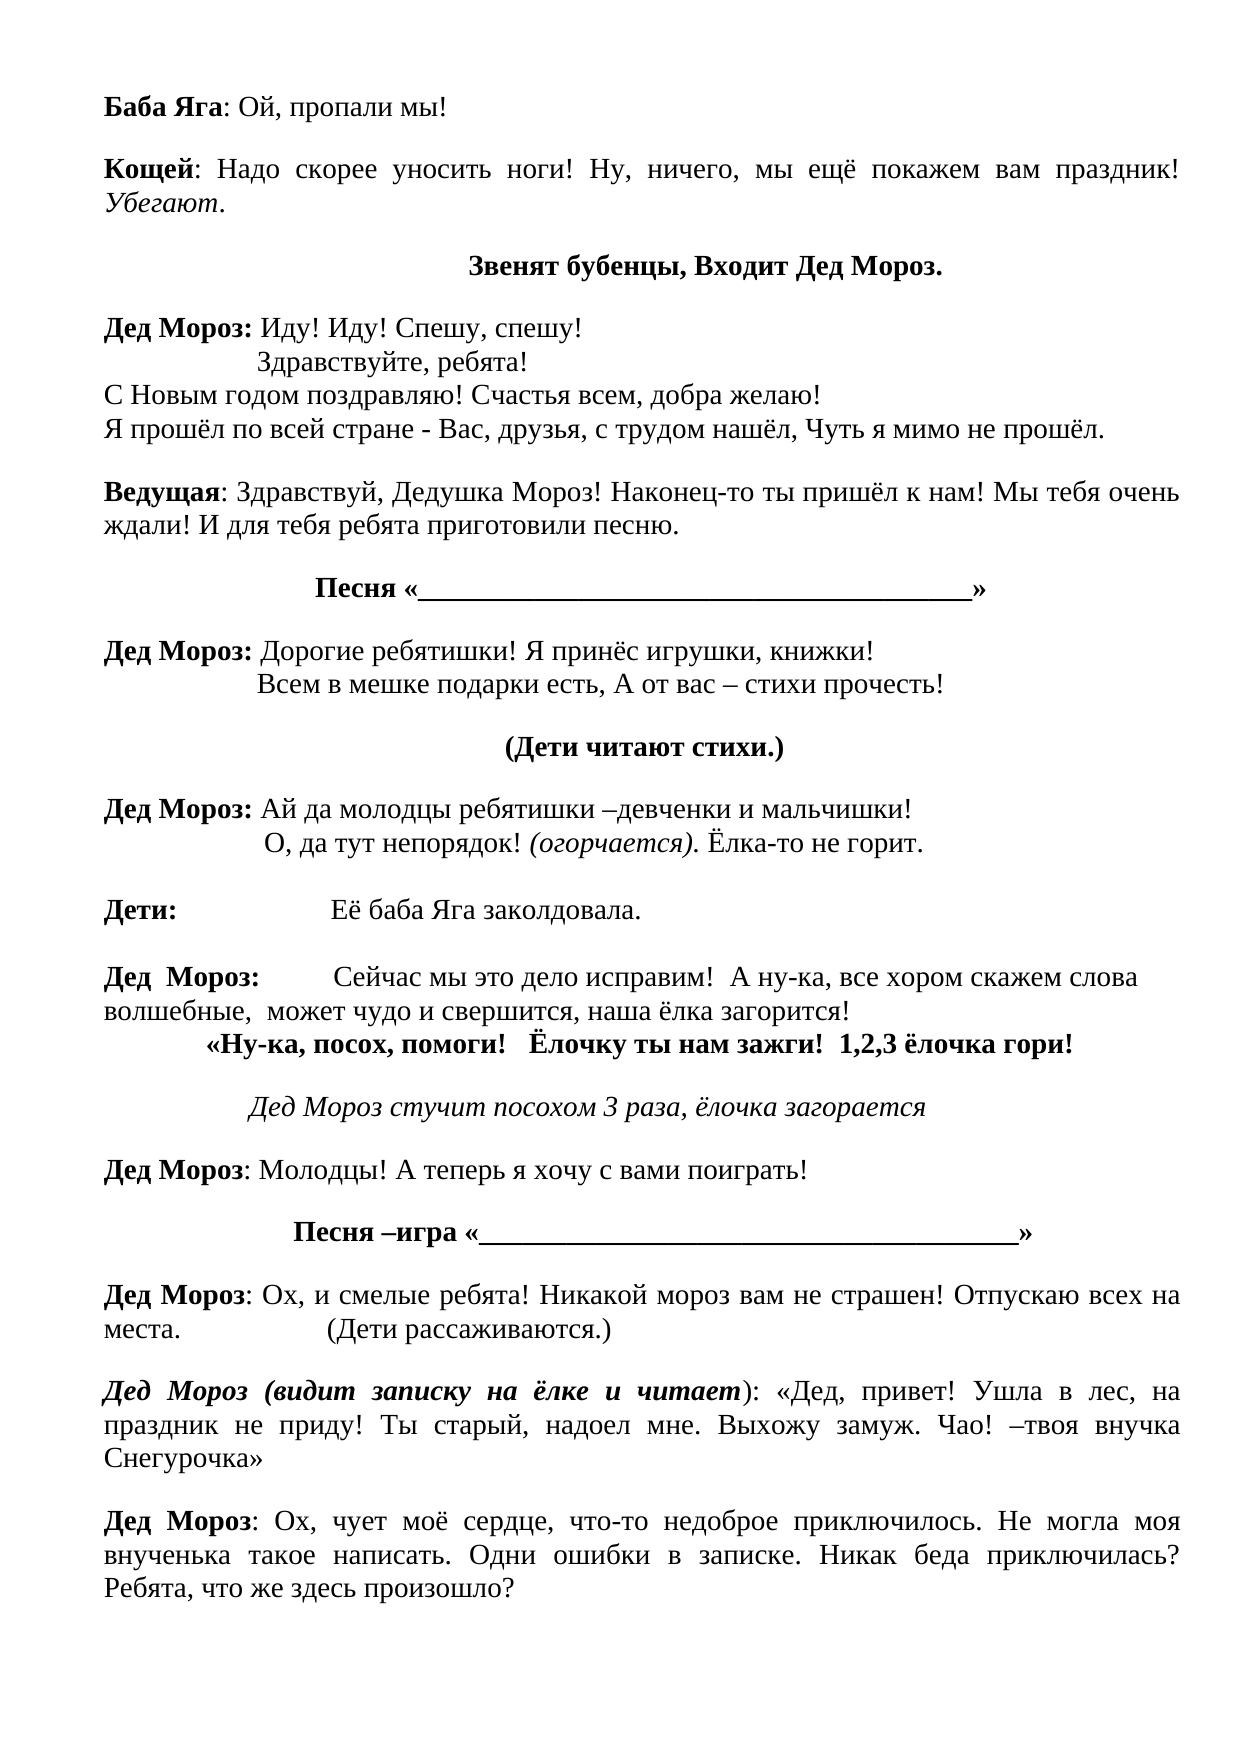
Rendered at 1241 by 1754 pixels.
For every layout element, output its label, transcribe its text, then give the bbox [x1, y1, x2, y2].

text Дед Мороз: Дорогие ребятишки! Я принёс игрушки, книжки! [103, 633, 1181, 666]
text Всем в мешке подарки есть, А от вас – стихи прочесть! [103, 666, 1181, 700]
text Песня –игра «_____________________________________» [103, 1214, 1181, 1248]
text Ведущая: Здравствуй, Дедушка Мороз! Наконец-то ты пришёл к нам! Мы тебя очень ждали! И для тебя ребята приготовили песню. [103, 474, 1181, 541]
text Дед Мороз стучит посохом 3 раза, ёлочка загорается [103, 1089, 1181, 1123]
text Баба Яга: Ой, пропали мы! [103, 89, 1181, 122]
text «Ну-ка, посох, помоги! Ёлочку ты нам зажги! 1,2,3 ёлочка гори! [103, 1026, 1181, 1060]
text Песня «______________________________________» [103, 570, 1181, 603]
text С Новым годом поздравляю! Счастья всем, добра желаю! [103, 377, 1181, 411]
text Звенят бубенцы, Входит Дед Мороз. [103, 248, 1181, 281]
text Дед Мороз: Молодцы! А теперь я хочу с вами поиграть! [103, 1152, 1181, 1185]
text (Дети читают стихи.) [103, 729, 1181, 762]
text Кощей: Надо скорее уносить ноги! Ну, ничего, мы ещё покажем вам праздник! Убегают. [103, 151, 1181, 218]
text Я прошёл по всей стране - Вас, друзья, с трудом нашёл, Чуть я мимо не прошёл. [103, 411, 1181, 444]
text Здравствуйте, ребята! [103, 344, 1181, 377]
text Дед Мороз (видит записку на ёлке и читает): «Дед, привет! Ушла в лес, на праздник не приду! Ты старый, надоел мне. Выхожу замуж. Чао! –твоя внучка Снегурочка» [103, 1373, 1181, 1474]
text Дед Мороз: Иду! Иду! Спешу, спешу! [103, 310, 1181, 344]
text О, да тут непорядок! (огорчается). Ёлка-то не горит. [103, 825, 1181, 859]
text Дети: Её баба Яга заколдовала. [103, 892, 1181, 926]
text Дед Мороз: Ох, и смелые ребята! Никакой мороз вам не страшен! Отпускаю всех на места. (Дети рассаживаются.) [103, 1277, 1181, 1344]
text Дед Мороз: Сейчас мы это дело исправим! А ну-ка, все хором скажем слова волшебные, может чудо и свершится, наша ёлка загорится! [103, 959, 1181, 1026]
text Дед Мороз: Ай да молодцы ребятишки –девченки и мальчишки! [103, 792, 1181, 825]
text Дед Мороз: Ох, чует моё сердце, что-то недоброе приключилось. Не могла моя внученька такое написать. Одни ошибки в записке. Никак беда приключилась? Ребята, что же здесь произошло? [103, 1503, 1181, 1604]
